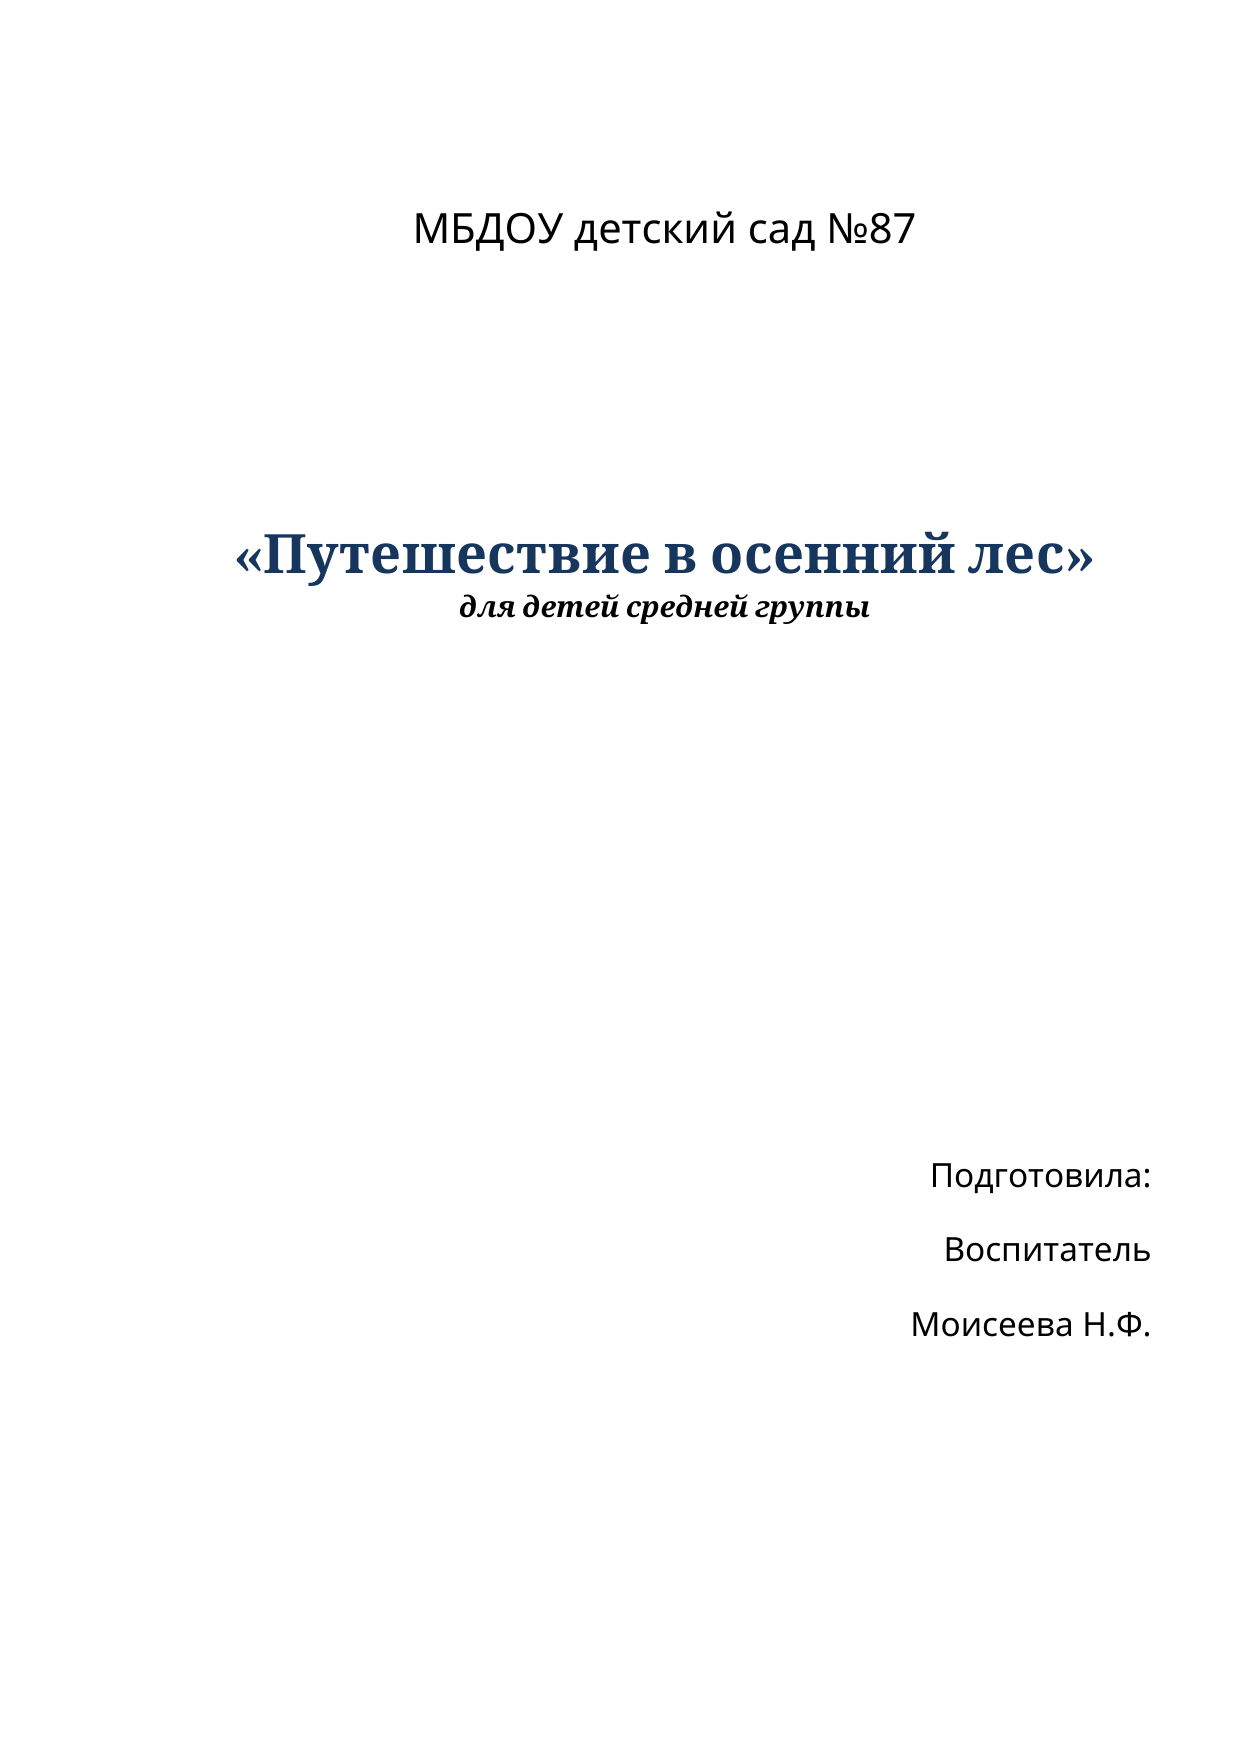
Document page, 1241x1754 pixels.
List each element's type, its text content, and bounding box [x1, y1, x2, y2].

text МБДОУ детский сад №87 [177, 199, 1152, 256]
text Подготовила: [177, 1151, 1152, 1197]
text Воспитатель [177, 1226, 1152, 1271]
subtitle «Путешествие в осенний лес» для детей средней группы [177, 524, 1152, 625]
text Моисеева Н.Ф. [177, 1301, 1152, 1346]
